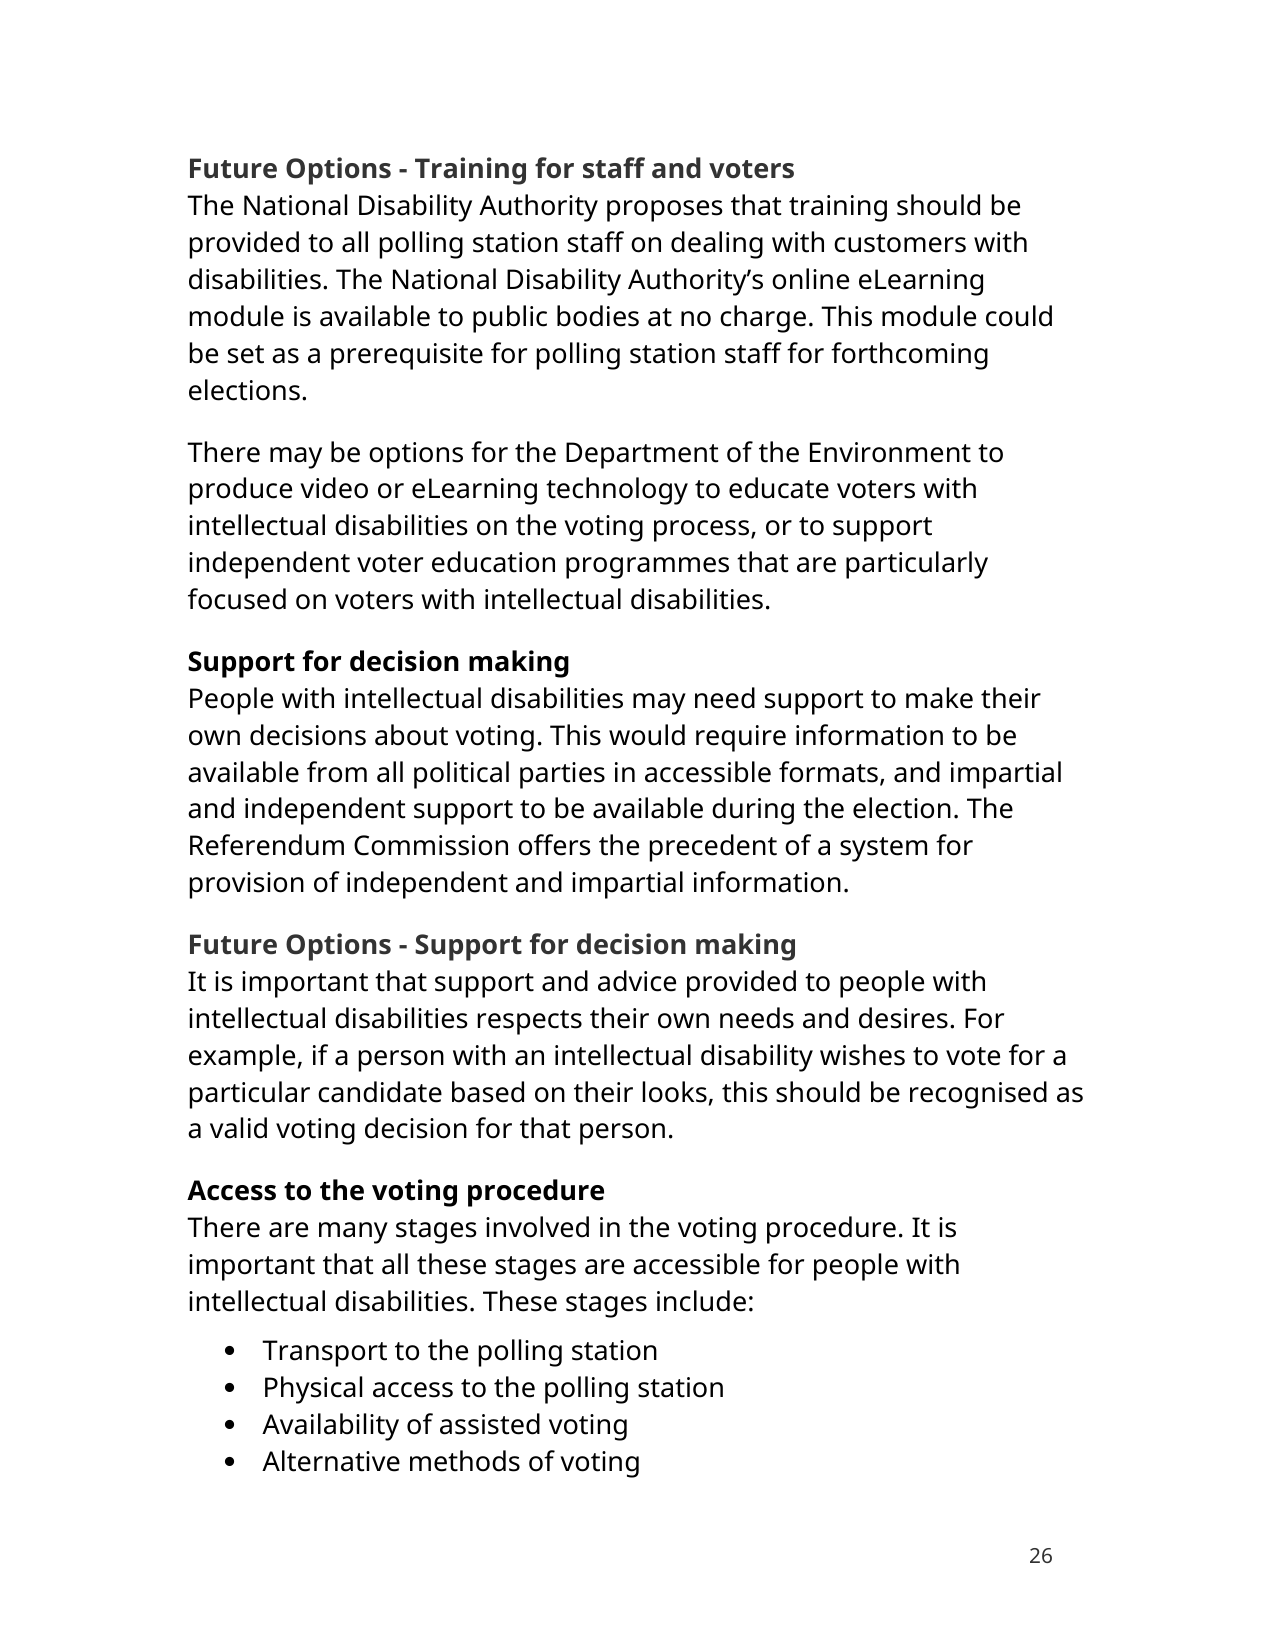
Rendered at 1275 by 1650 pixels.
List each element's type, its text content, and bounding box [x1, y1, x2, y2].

text People with intellectual disabilities may need support to make their own decisions about voting. This would require information to be available from all political parties in accessible formats, and impartial and independent support to be available during the election. The Referendum Commission offers the precedent of a system for provision of independent and impartial information. [187, 679, 1087, 901]
list Transport to the polling station [225, 1332, 1087, 1369]
subtitle Access to the voting procedure [187, 1172, 1087, 1209]
subtitle Support for decision making [187, 642, 1087, 679]
text The National Disability Authority proposes that training should be provided to all polling station staff on dealing with customers with disabilities. The National Disability Authority’s online eLearning module is available to public bodies at no charge. This module could be set as a prerequisite for polling station staff for forthcoming elections. [187, 187, 1087, 408]
list Availability of assisted voting [225, 1406, 1087, 1442]
list Alternative methods of voting [225, 1442, 1087, 1479]
text There may be options for the Department of the Environment to produce video or eLearning technology to educate voters with intellectual disabilities on the voting process, or to support independent voter education programmes that are particularly focused on voters with intellectual disabilities. [187, 433, 1087, 617]
subtitle Future Options - Support for decision making [187, 926, 1087, 962]
text It is important that support and advice provided to people with intellectual disabilities respects their own needs and desires. For example, if a person with an intellectual disability wishes to vote for a particular candidate based on their looks, this should be recognised as a valid voting decision for that person. [187, 962, 1087, 1147]
subtitle Future Options - Training for staff and voters [187, 150, 1087, 187]
text There are many stages involved in the voting procedure. It is important that all these stages are accessible for people with intellectual disabilities. These stages include: [187, 1209, 1087, 1319]
list Physical access to the polling station [225, 1369, 1087, 1406]
